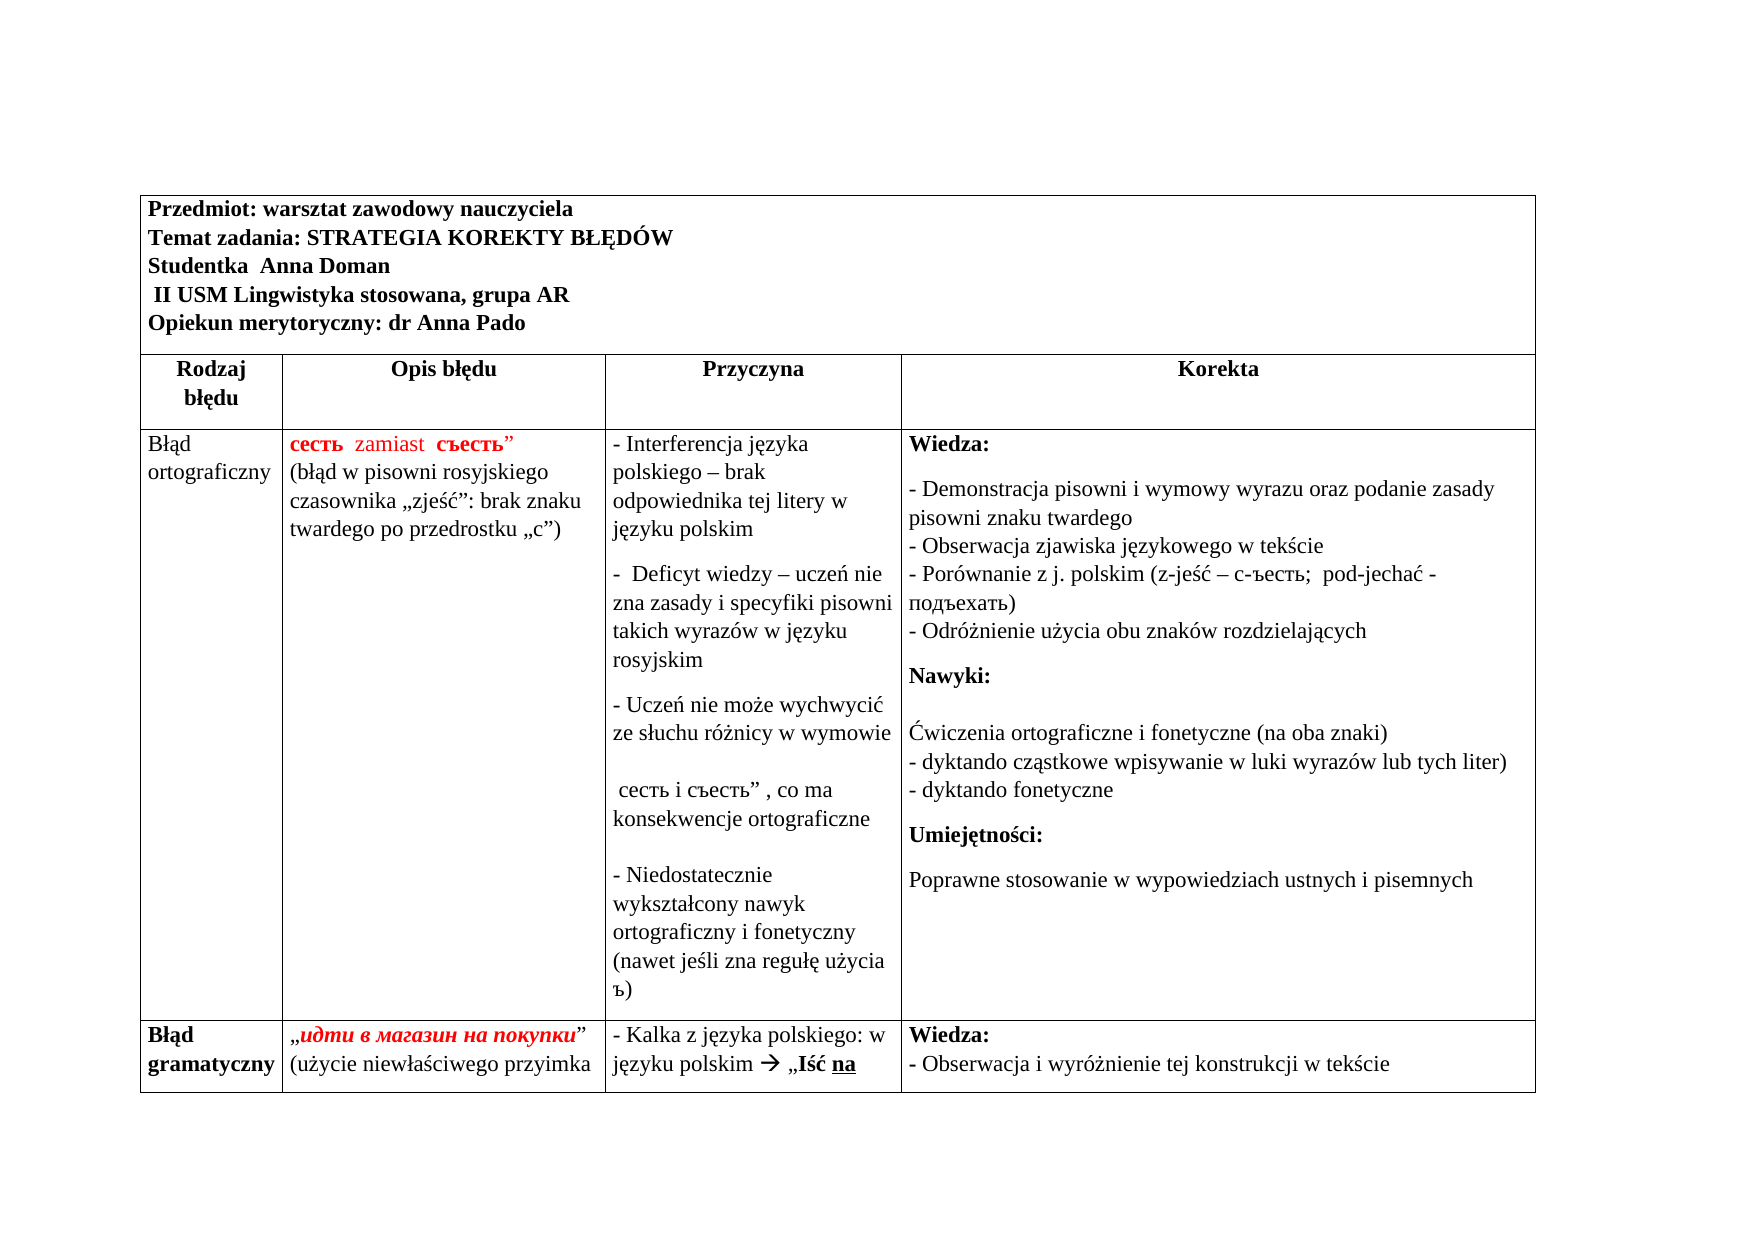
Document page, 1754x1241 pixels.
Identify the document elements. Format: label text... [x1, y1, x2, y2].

table_cell Przyczyna [606, 355, 901, 429]
table_cell Korekta [902, 355, 1535, 429]
table_cell - Interferencja języka polskiego – brak odpowiednika tej litery w języku polskim - Deficyt wiedzy – uczeń nie zna zasady i specyfiki pisowni takich wyrazów w języku rosyjskim - Uczeń nie może wychwycić ze słuchu różnicy w wymowie cесть i съесть” , co ma konsekwencje ortograficzne - Niedostatecznie wykształcony nawyk ortograficzny i fonetyczny (nawet jeśli zna regułę użycia ъ) [606, 430, 901, 1020]
table_cell Błąd gramatyczny [141, 1021, 282, 1092]
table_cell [606, 1021, 901, 1092]
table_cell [283, 1021, 605, 1092]
table_cell Wiedza: - Demonstracja pisowni i wymowy wyrazu oraz podanie zasady pisowni znaku twardego - Obserwacja zjawiska językowego w tekście - Porównanie z j. polskim (z-jeść – c-ъесть; pod-jechać - подъехать) - Odróżnienie użycia obu znaków rozdzielających Nawyki: Ćwiczenia ortograficzne i fonetyczne (na oba znaki) - dyktando cząstkowe wpisywanie w luki wyrazów lub tych liter) - dyktando fonetyczne Umiejętności: Poprawne stosowanie w wypowiedziach ustnych i pisemnych [902, 430, 1535, 1020]
table_cell Rodzaj błędu [141, 355, 282, 429]
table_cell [902, 1021, 1535, 1092]
table_cell Opis błędu [283, 355, 605, 429]
table_header Przedmiot: warsztat zawodowy nauczyciela Temat zadania: STRATEGIA KOREKTY BŁĘDÓW Studentka Anna Doman II USM Lingwistyka stosowana, grupa AR Opiekun merytoryczny: dr Anna Pado [141, 196, 1535, 354]
table_cell Błąd ortograficzny [141, 430, 282, 1020]
table_cell cесть zamiast съесть” (błąd w pisowni rosyjskiego czasownika „zjeść”: brak znaku twardego po przedrostku „c”) [283, 430, 605, 1020]
